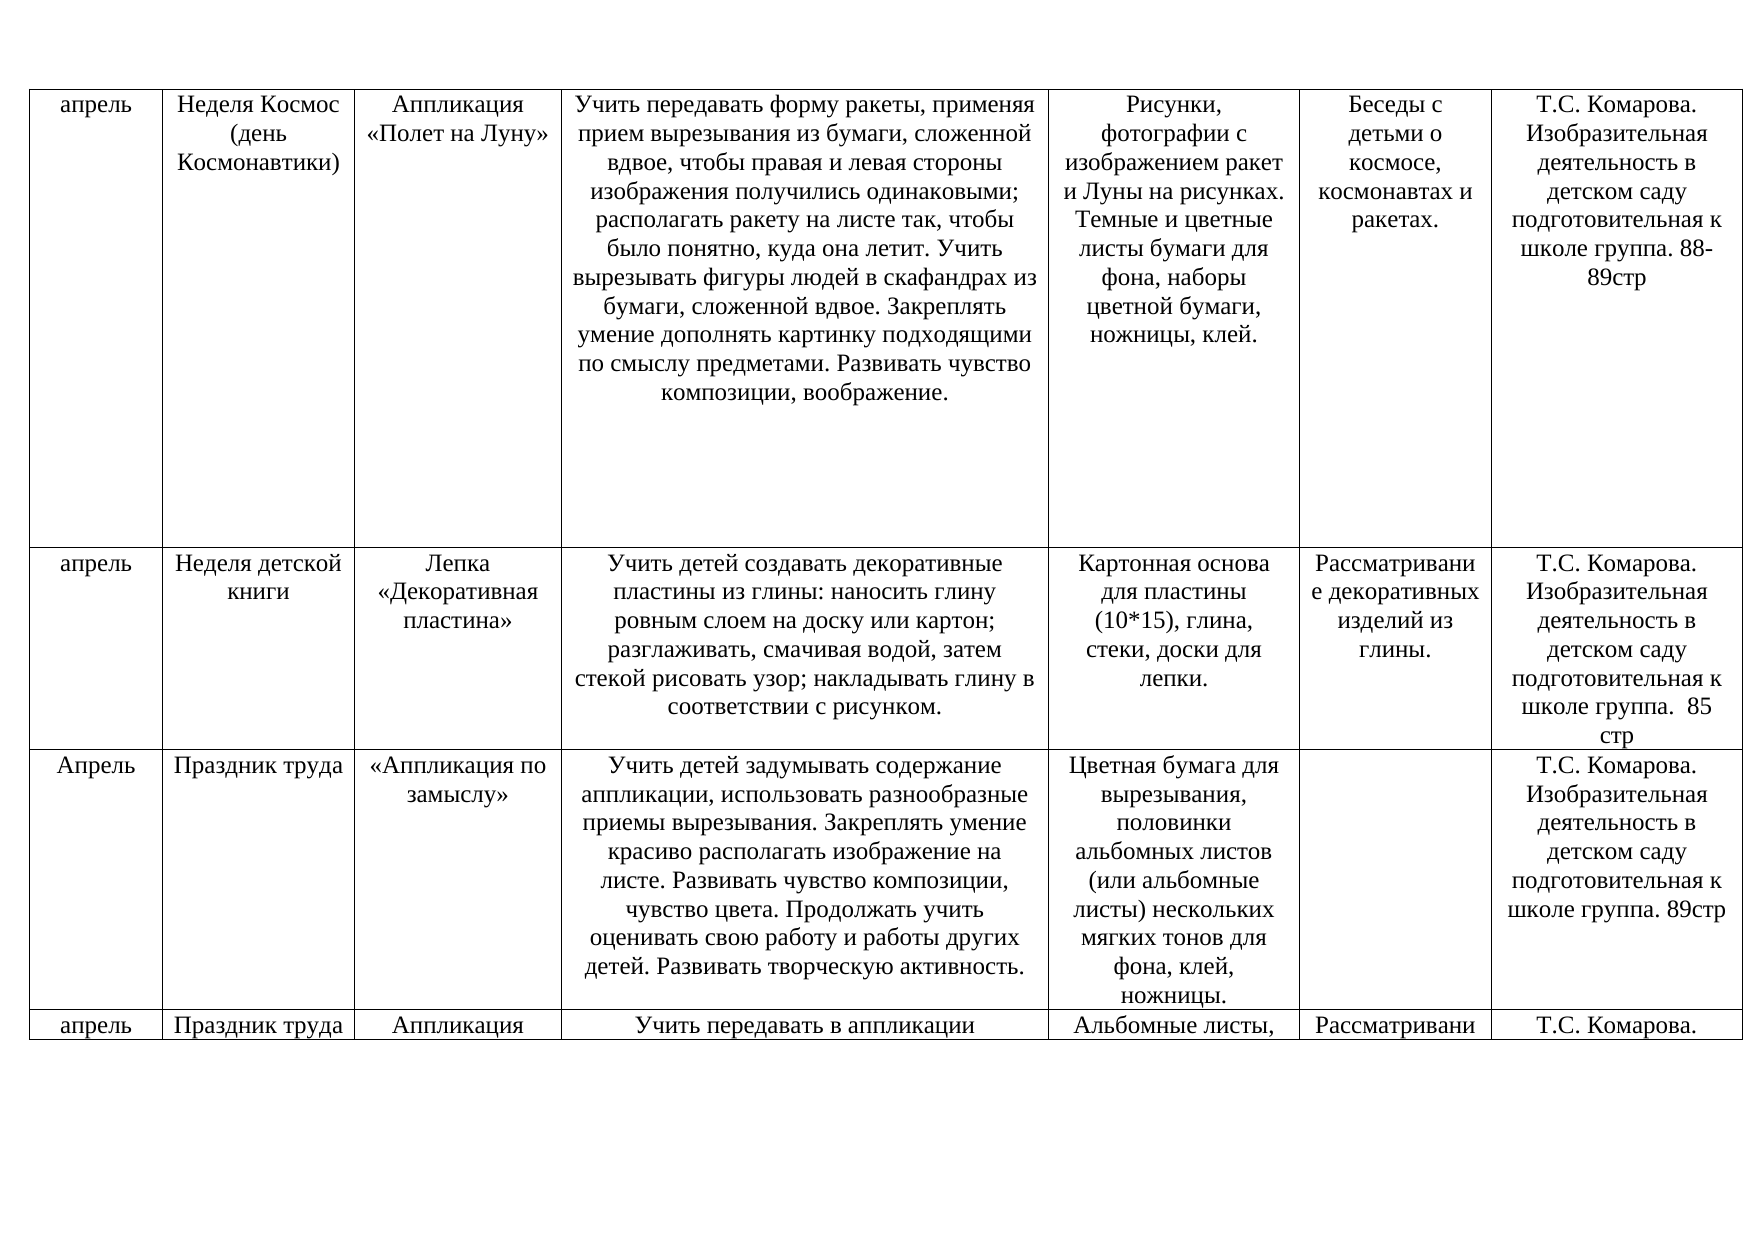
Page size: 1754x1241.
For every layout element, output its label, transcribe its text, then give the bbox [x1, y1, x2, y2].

table_cell Неделя Космос (день Космонавтики) [163, 90, 354, 547]
table_cell Рассматривание декоративных изделий из глины. [1300, 548, 1491, 749]
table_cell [1049, 1010, 1299, 1038]
table_cell Учить передавать форму ракеты, применяя прием вырезывания из бумаги, сложенной вдвое, чтобы правая и левая стороны изображения получились одинаковыми; располагать ракету на листе так, чтобы было понятно, куда она летит. Учить вырезывать фигуры людей в скафандрах из бумаги, сложенной вдвое. Закреплять умение дополнять картинку подходящими по смыслу предметами. Развивать чувство композиции, воображение. [562, 90, 1048, 547]
table_cell апрель [30, 1010, 162, 1038]
table_cell «Аппликация по замыслу» [355, 750, 561, 1009]
table_cell Лепка «Декоративная пластина» [355, 548, 561, 749]
table_cell Т.С. Комарова. Изобразительная деятельность в детском саду подготовительная к школе группа. 85 стр [1492, 548, 1742, 749]
table_cell Неделя детской книги [163, 548, 354, 749]
table_cell Учить детей создавать декоративные пластины из глины: наносить глину ровным слоем на доску или картон; разглаживать, смачивая водой, затем стекой рисовать узор; накладывать глину в соответствии с рисунком. [562, 548, 1048, 749]
table_cell апрель [30, 548, 162, 749]
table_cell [1492, 1010, 1742, 1038]
table_cell Апрель [30, 750, 162, 1009]
table_cell Аппликация «Полет на Луну» [355, 90, 561, 547]
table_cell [355, 1010, 561, 1038]
table_cell апрель [30, 90, 162, 547]
table_cell Рисунки, фотографии с изображением ракет и Луны на рисунках. Темные и цветные листы бумаги для фона, наборы цветной бумаги, ножницы, клей. [1049, 90, 1299, 547]
table_cell Праздник труда [163, 750, 354, 1009]
table_cell Т.С. Комарова. Изобразительная деятельность в детском саду подготовительная к школе группа. 89стр [1492, 750, 1742, 1009]
table_cell Беседы с детьми о космосе, космонавтах и ракетах. [1300, 90, 1491, 547]
table_cell Праздник труда [163, 1010, 354, 1038]
table_cell Учить детей задумывать содержание аппликации, использовать разнообразные приемы вырезывания. Закреплять умение красиво располагать изображение на листе. Развивать чувство композиции, чувство цвета. Продолжать учить оценивать свою работу и работы других детей. Развивать творческую активность. [562, 750, 1048, 1009]
table_cell [1300, 750, 1491, 1009]
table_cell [562, 1010, 1048, 1038]
table_cell Цветная бумага для вырезывания, половинки альбомных листов (или альбомные листы) нескольких мягких тонов для фона, клей, ножницы. [1049, 750, 1299, 1009]
table_cell Т.С. Комарова. Изобразительная деятельность в детском саду подготовительная к школе группа. 88-89стр [1492, 90, 1742, 547]
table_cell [1300, 1010, 1491, 1038]
table_cell Картонная основа для пластины (10*15), глина, стеки, доски для лепки. [1049, 548, 1299, 749]
